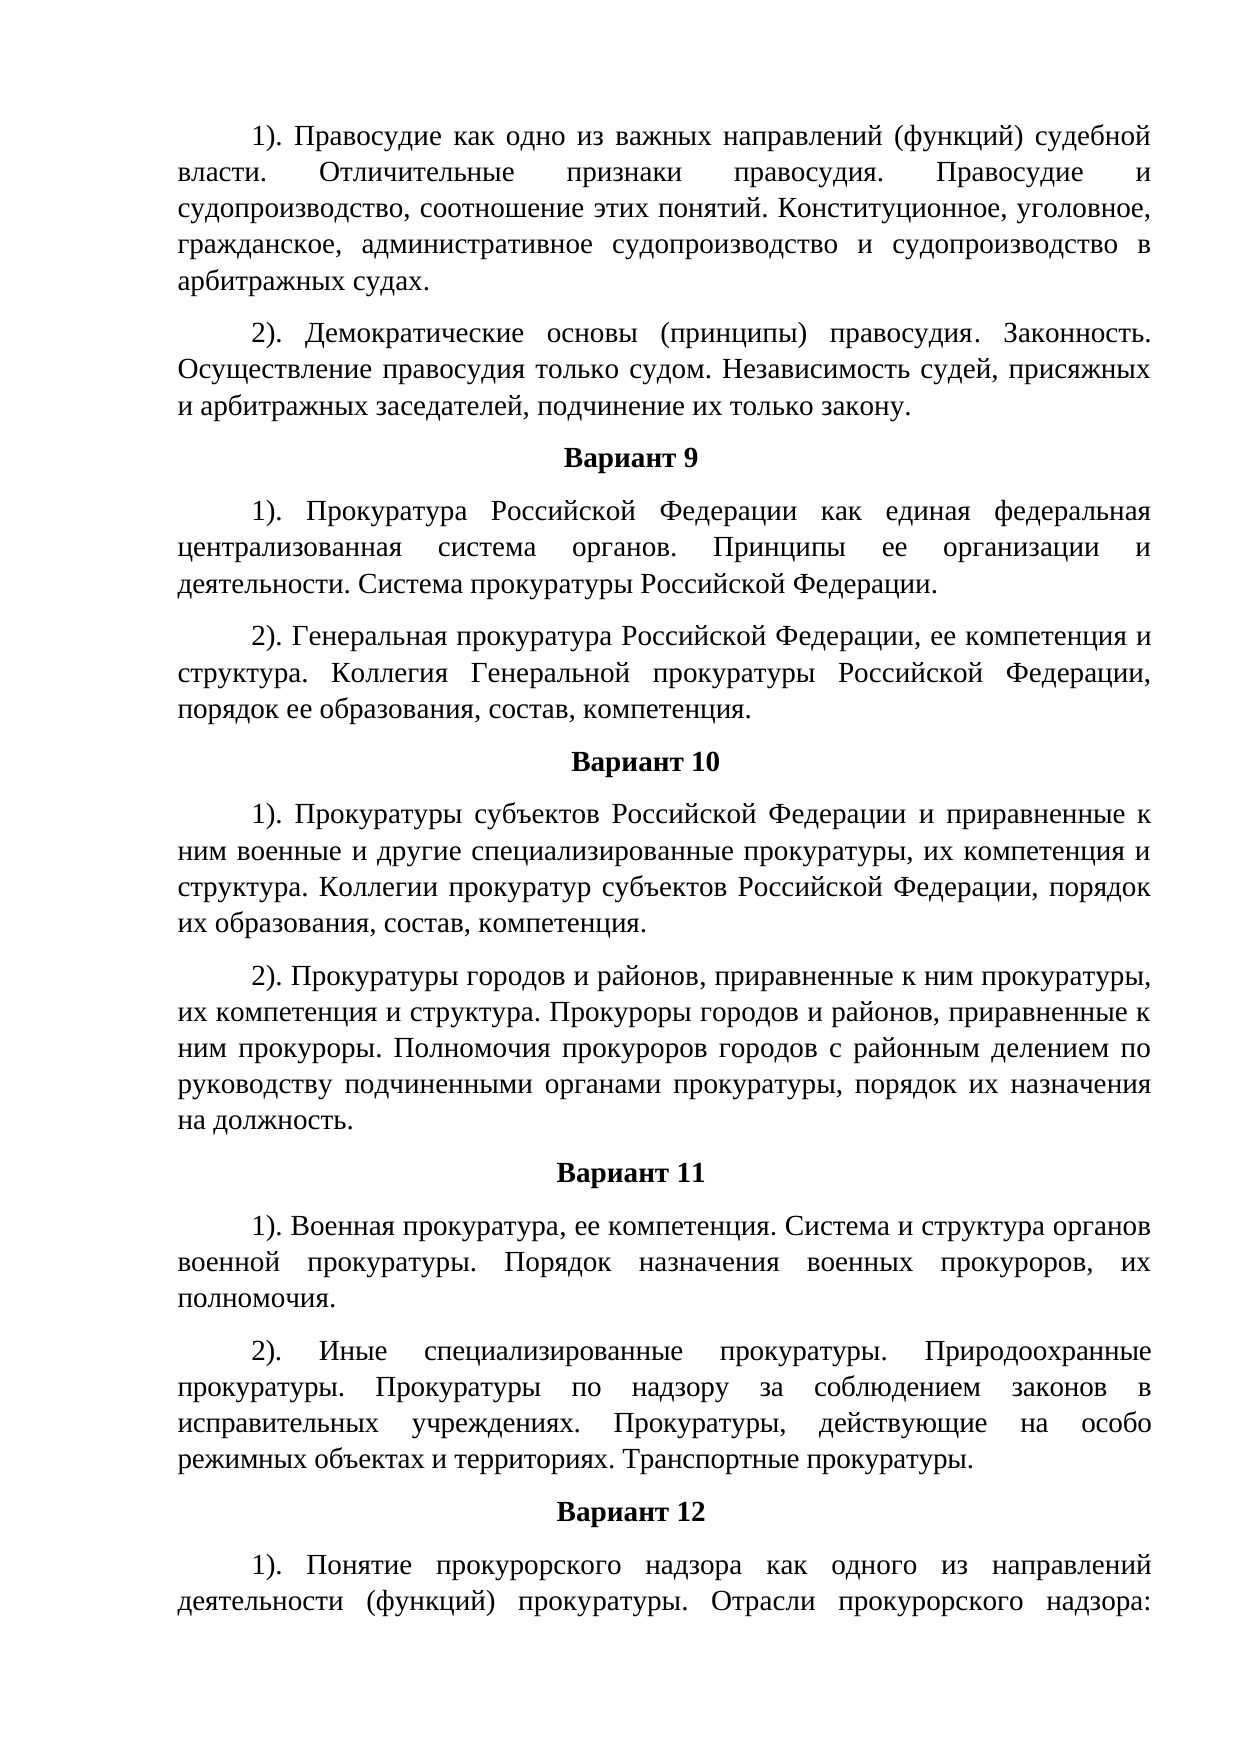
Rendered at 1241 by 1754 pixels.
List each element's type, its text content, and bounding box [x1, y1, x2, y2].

text 1). Военная прокуратура, ее компетенция. Система и структура органов военной прокуратуры. Порядок назначения военных прокуроров, их полномочия. [177, 1208, 1152, 1314]
text 2). Демократические основы (принципы) правосудия. Законность. Осуществление правосудия только судом. Независимость судей, присяжных и арбитражных заседателей, подчинение их только закону. [177, 316, 1152, 421]
text 2). Иные специализированные прокуратуры. Природоохранные прокуратуры. Прокуратуры по надзору за соблюдением законов в исправительных учреждениях. Прокуратуры, действующие на особо режимных объектах и территориях. Транспортные прокуратуры. [177, 1333, 1152, 1475]
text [177, 1547, 1152, 1617]
text Вариант 11 [177, 1155, 1152, 1189]
text 2). Генеральная прокуратура Российской Федерации, ее компетенция и структура. Коллегия Генеральной прокуратуры Российской Федерации, порядок ее образования, состав, компетенция. [177, 618, 1152, 724]
text Вариант 12 [177, 1494, 1152, 1528]
text Вариант 9 [177, 441, 1152, 474]
text 1). Правосудие как одно из важных направлений (функций) судебной власти. Отличительные признаки правосудия. Правосудие и судопроизводство, соотношение этих понятий. Конституционное, уголовное, гражданское, административное судопроизводство и судопроизводство в арбитражных судах. [177, 118, 1152, 296]
text 1). Прокуратуры субъектов Российской Федерации и приравненные к ним военные и другие специализированные прокуратуры, их компетенция и структура. Коллегии прокуратур субъектов Российской Федерации, порядок их образования, состав, компетенция. [177, 796, 1152, 938]
text Вариант 10 [177, 744, 1152, 777]
text 1). Прокуратура Российской Федерации как единая федеральная централизованная система органов. Принципы ее организации и деятельности. Система прокуратуры Российской Федерации. [177, 493, 1152, 599]
text 2). Прокуратуры городов и районов, приравненные к ним прокуратуры, их компетенция и структура. Прокуроры городов и районов, приравненные к ним прокуроры. Полномочия прокуроров городов с районным делением по руководству подчиненными органами прокуратуры, порядок их назначения на должность. [177, 958, 1152, 1136]
